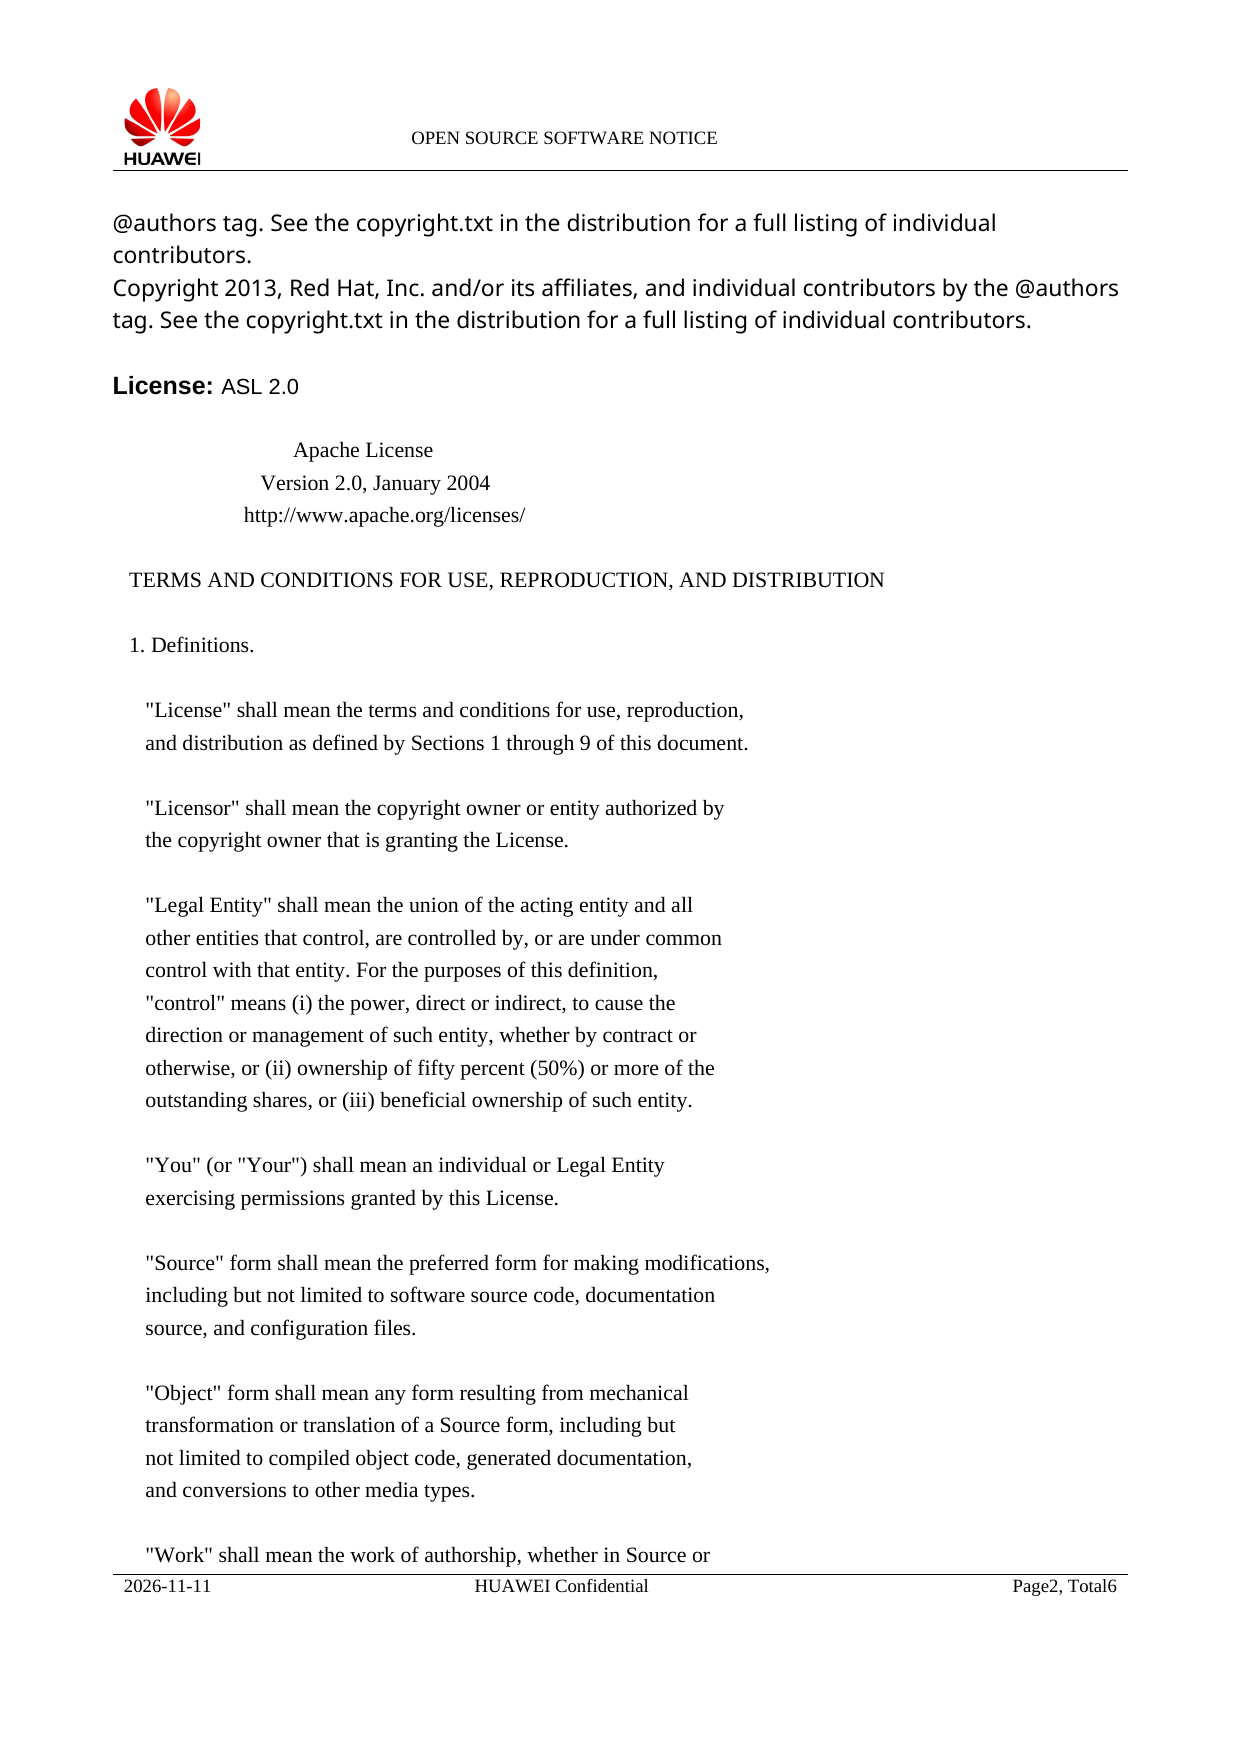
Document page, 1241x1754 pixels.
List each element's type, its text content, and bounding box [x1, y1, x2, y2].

text License: ASL 2.0 [112, 369, 1128, 401]
picture [124, 88, 201, 165]
